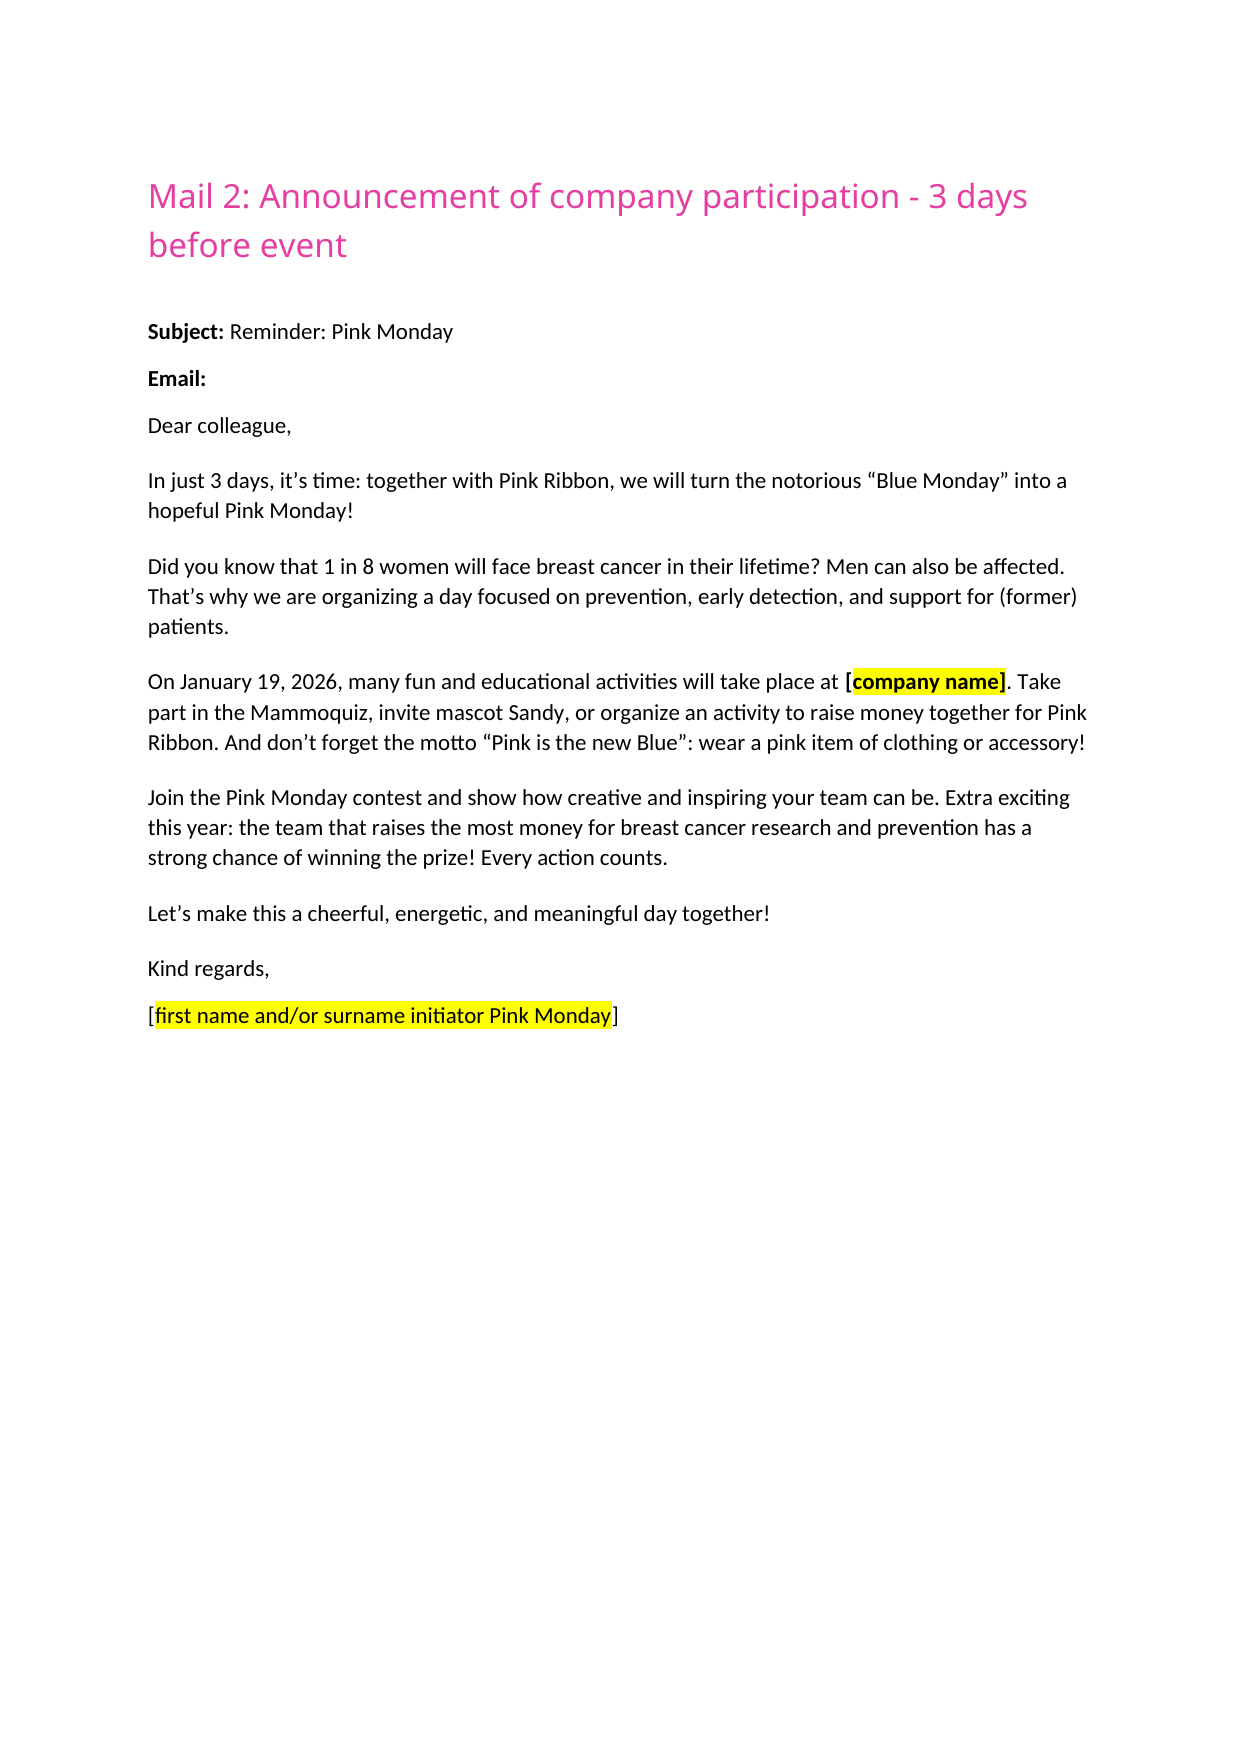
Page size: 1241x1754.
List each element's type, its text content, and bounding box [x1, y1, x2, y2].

text Kind regards, [148, 954, 1093, 982]
text In just 3 days, it’s time: together with Pink Ribbon, we will turn the notorious “Blue Monday” into a hopeful Pink Monday! [148, 466, 1093, 524]
text On January 19, 2026, many fun and educational activities will take place at [company name]. Take part in the Mammoquiz, invite mascot Sandy, or organize an activity to raise money together for Pink Ribbon. And don’t forget the motto “Pink is the new Blue”: wear a pink item of clothing or accessory! [148, 667, 1093, 756]
text Let’s make this a cheerful, energetic, and meaningful day together! [148, 899, 1093, 927]
subtitle Mail 2: Announcement of company participation - 3 days before event [148, 173, 1093, 267]
text [first name and/or surname initiator Pink Monday] [612, 1001, 1093, 1029]
text Join the Pink Monday contest and show how creative and inspiring your team can be. Extra exciting this year: the team that raises the most money for breast cancer research and prevention has a strong chance of winning the prize! Every action counts. [148, 783, 1093, 871]
text Subject: Reminder: Pink Monday [148, 317, 1093, 345]
text Dear colleague, [148, 411, 1093, 439]
text Email: [148, 364, 1093, 392]
text Did you know that 1 in 8 women will face breast cancer in their lifetime? Men can also be affected. That’s why we are organizing a day focused on prevention, early detection, and support for (former) patients. [148, 552, 1093, 640]
